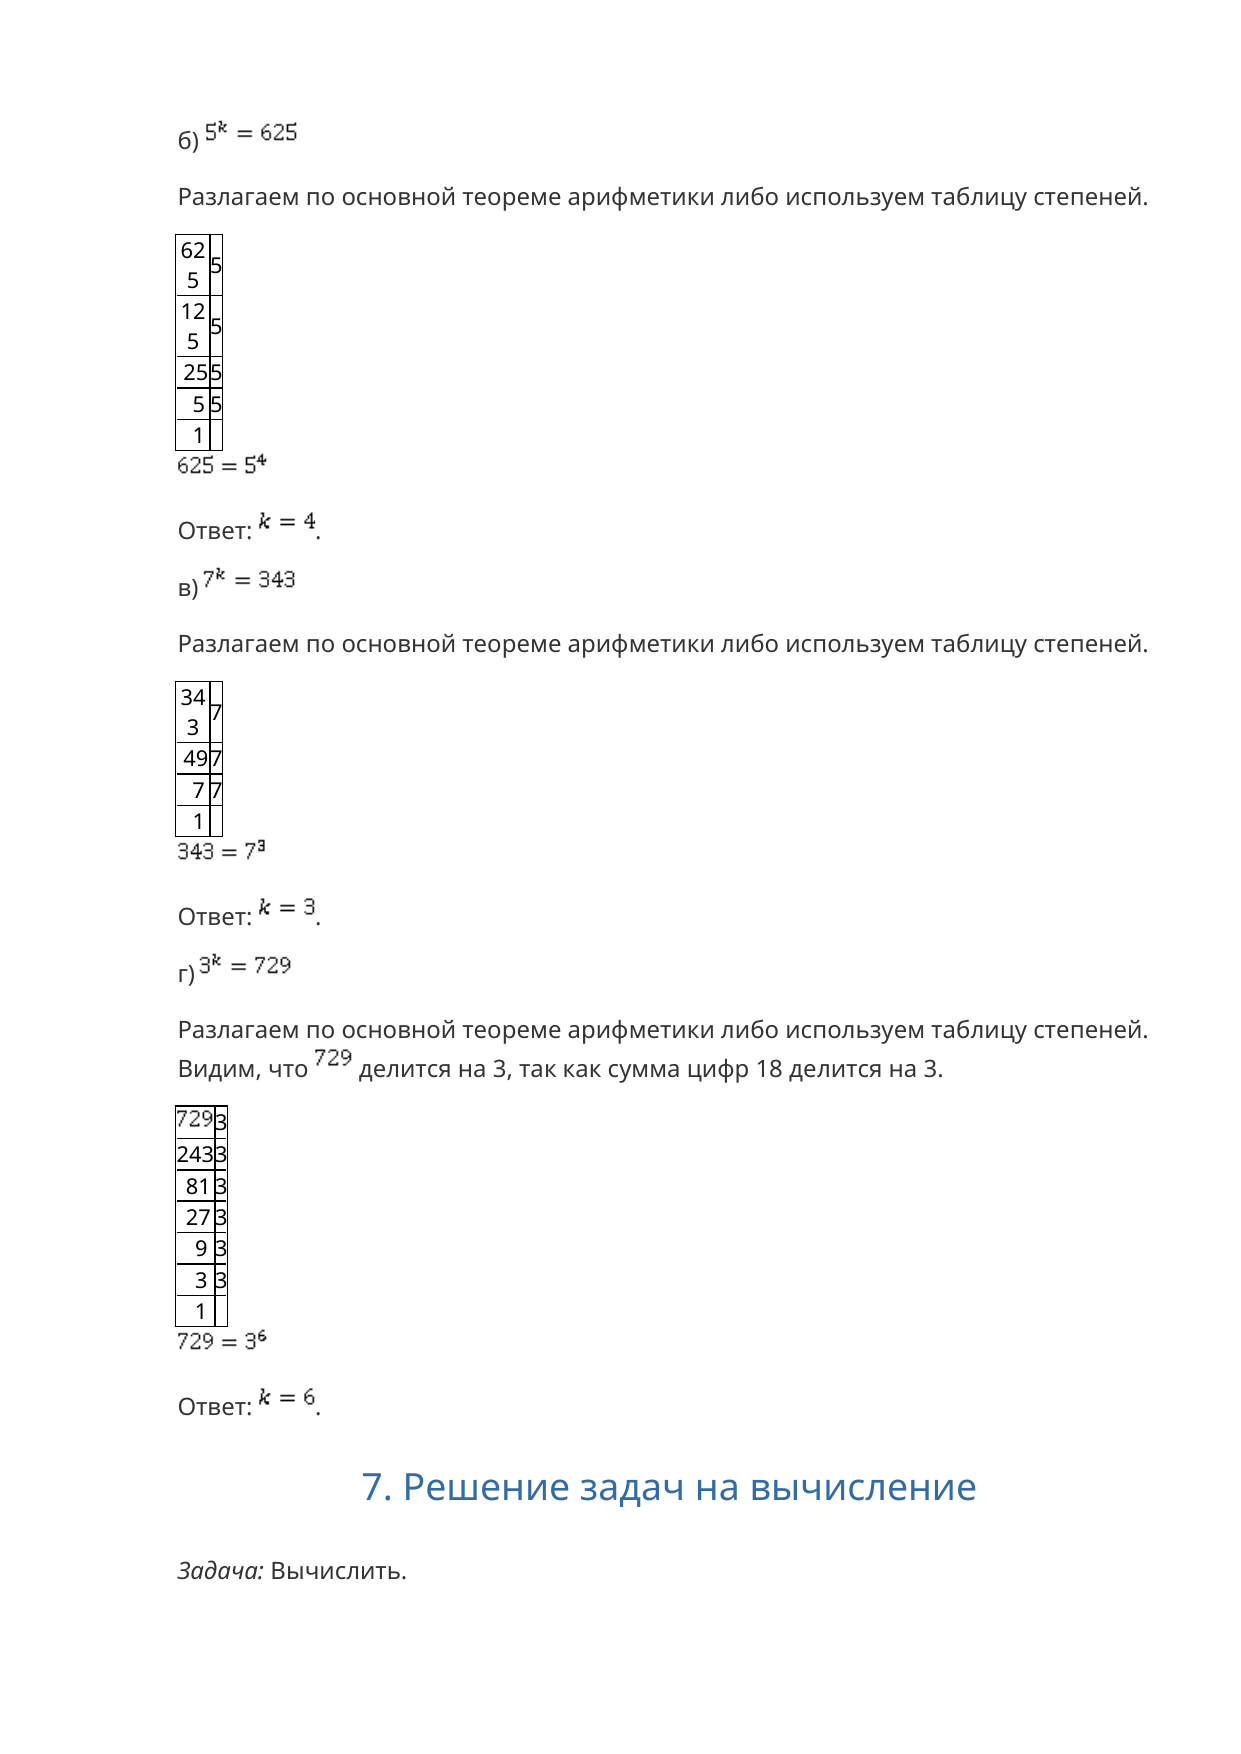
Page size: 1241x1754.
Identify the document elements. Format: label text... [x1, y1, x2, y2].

table_cell 49 [176, 743, 209, 773]
table_cell 125 [176, 296, 209, 356]
picture [258, 1384, 315, 1416]
picture [194, 951, 292, 983]
text Ответ: . [177, 894, 1152, 933]
table_cell 3 [176, 1264, 214, 1294]
text в) [177, 565, 1152, 603]
text г) [177, 951, 1152, 989]
picture [177, 1327, 268, 1359]
picture [258, 508, 315, 540]
table_cell 243 [176, 1139, 214, 1169]
table_cell 9 [176, 1233, 214, 1263]
table_cell 1 [176, 420, 209, 450]
picture [176, 1106, 214, 1138]
text Разлагаем по основной теореме арифметики либо используем таблицу степеней. [177, 622, 1152, 660]
text Разлагаем по основной теореме арифметики либо используем таблицу степеней. [177, 175, 1152, 213]
table_cell 27 [176, 1201, 214, 1232]
picture [205, 118, 298, 150]
text Ответ: . [177, 1384, 1152, 1423]
picture [258, 894, 315, 926]
table_cell [216, 1295, 227, 1326]
picture [314, 1045, 353, 1077]
table_cell 25 [176, 357, 209, 387]
table_cell [211, 806, 222, 836]
table_header 625 [176, 235, 209, 294]
table_cell [211, 420, 222, 450]
text Задача: Вычислить. [177, 1549, 1152, 1586]
table_cell 7 [176, 774, 209, 804]
picture [198, 565, 295, 597]
picture [177, 451, 268, 483]
text Разлагаем по основной теореме арифметики либо используем таблицу степеней. Видим, что делится на 3, так как сумма цифр 18 делится на 3. [177, 1008, 1152, 1084]
table_header 343 [176, 682, 209, 742]
table_cell 1 [176, 1296, 214, 1326]
picture [177, 837, 268, 869]
text б) [177, 118, 1152, 156]
table_cell 5 [176, 388, 209, 418]
text 7. Решение задач на вычисление [177, 1460, 1152, 1511]
table_cell 1 [176, 806, 209, 836]
table_cell 81 [176, 1170, 214, 1200]
text Ответ: . [177, 508, 1152, 547]
